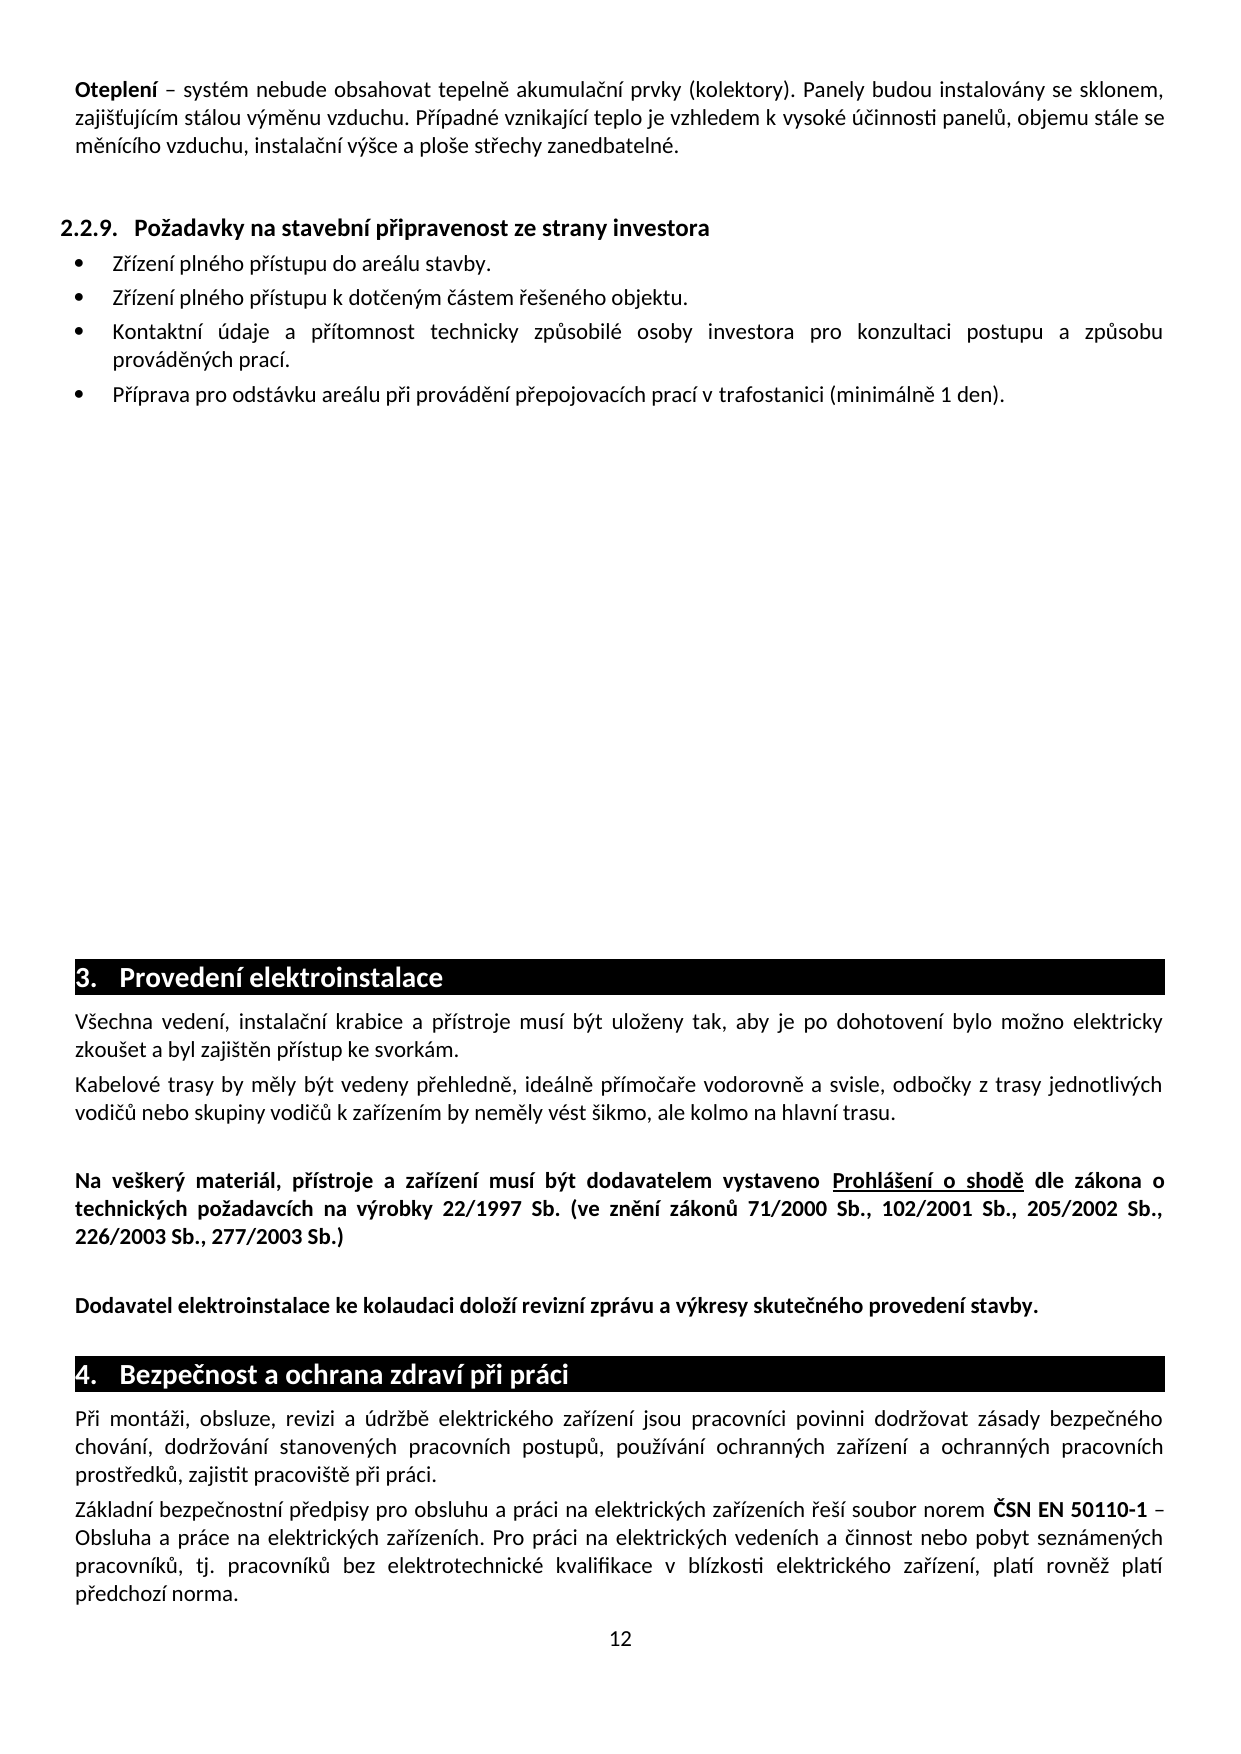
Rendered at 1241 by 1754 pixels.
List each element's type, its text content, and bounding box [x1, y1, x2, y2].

text Požadavky na stavební připravenost ze strany investora [60, 212, 1165, 243]
text Kabelové trasy by měly být vedeny přehledně, ideálně přímočaře vodorovně a svisle, odbočky z trasy jednotlivých vodičů nebo skupiny vodičů k zařízením by neměly vést šikmo, ale kolmo na hlavní trasu. [75, 1070, 1165, 1126]
text Základní bezpečnostní předpisy pro obsluhu a práci na elektrických zařízeních řeší soubor norem ČSN EN 50110-1 – Obsluha a práce na elektrických zařízeních. Pro práci na elektrických vedeních a činnost nebo pobyt seznámených pracovníků, tj. pracovníků bez elektrotechnické kvalifikace v blízkosti elektrického zařízení, platí rovněž platí předchozí norma. [75, 1495, 1165, 1607]
list Příprava pro odstávku areálu při provádění přepojovacích prací v trafostanici (minimálně 1 den). [75, 380, 1165, 408]
text Provedení elektroinstalace [75, 959, 1165, 995]
list Zřízení plného přístupu k dotčeným částem řešeného objektu. [75, 283, 1165, 311]
text Oteplení – systém nebude obsahovat tepelně akumulační prvky (kolektory). Panely budou instalovány se sklonem, zajišťujícím stálou výměnu vzduchu. Případné vznikající teplo je vzhledem k vysoké účinnosti panelů, objemu stále se měnícího vzduchu, instalační výšce a ploše střechy zanedbatelné. [75, 75, 1165, 159]
text Na veškerý materiál, přístroje a zařízení musí být dodavatelem vystaveno Prohlášení o shodě dle zákona o technických požadavcích na výrobky 22/1997 Sb. (ve znění zákonů 71/2000 Sb., 102/2001 Sb., 205/2002 Sb., 226/2003 Sb., 277/2003 Sb.) [75, 1166, 1165, 1250]
text Při montáži, obsluze, revizi a údržbě elektrického zařízení jsou pracovníci povinni dodržovat zásady bezpečného chování, dodržování stanovených pracovních postupů, používání ochranných zařízení a ochranných pracovních prostředků, zajistit pracoviště při práci. [75, 1404, 1165, 1488]
text Dodavatel elektroinstalace ke kolaudaci doloží revizní zprávu a výkresy skutečného provedení stavby. [75, 1291, 1165, 1319]
text Všechna vedení, instalační krabice a přístroje musí být uloženy tak, aby je po dohotovení bylo možno elektricky zkoušet a byl zajištěn přístup ke svorkám. [75, 1007, 1165, 1063]
list Kontaktní údaje a přítomnost technicky způsobilé osoby investora pro konzultaci postupu a způsobu prováděných prací. [75, 317, 1165, 373]
text Bezpečnost a ochrana zdraví při práci [75, 1356, 1165, 1392]
list Zřízení plného přístupu do areálu stavby. [75, 249, 1165, 277]
